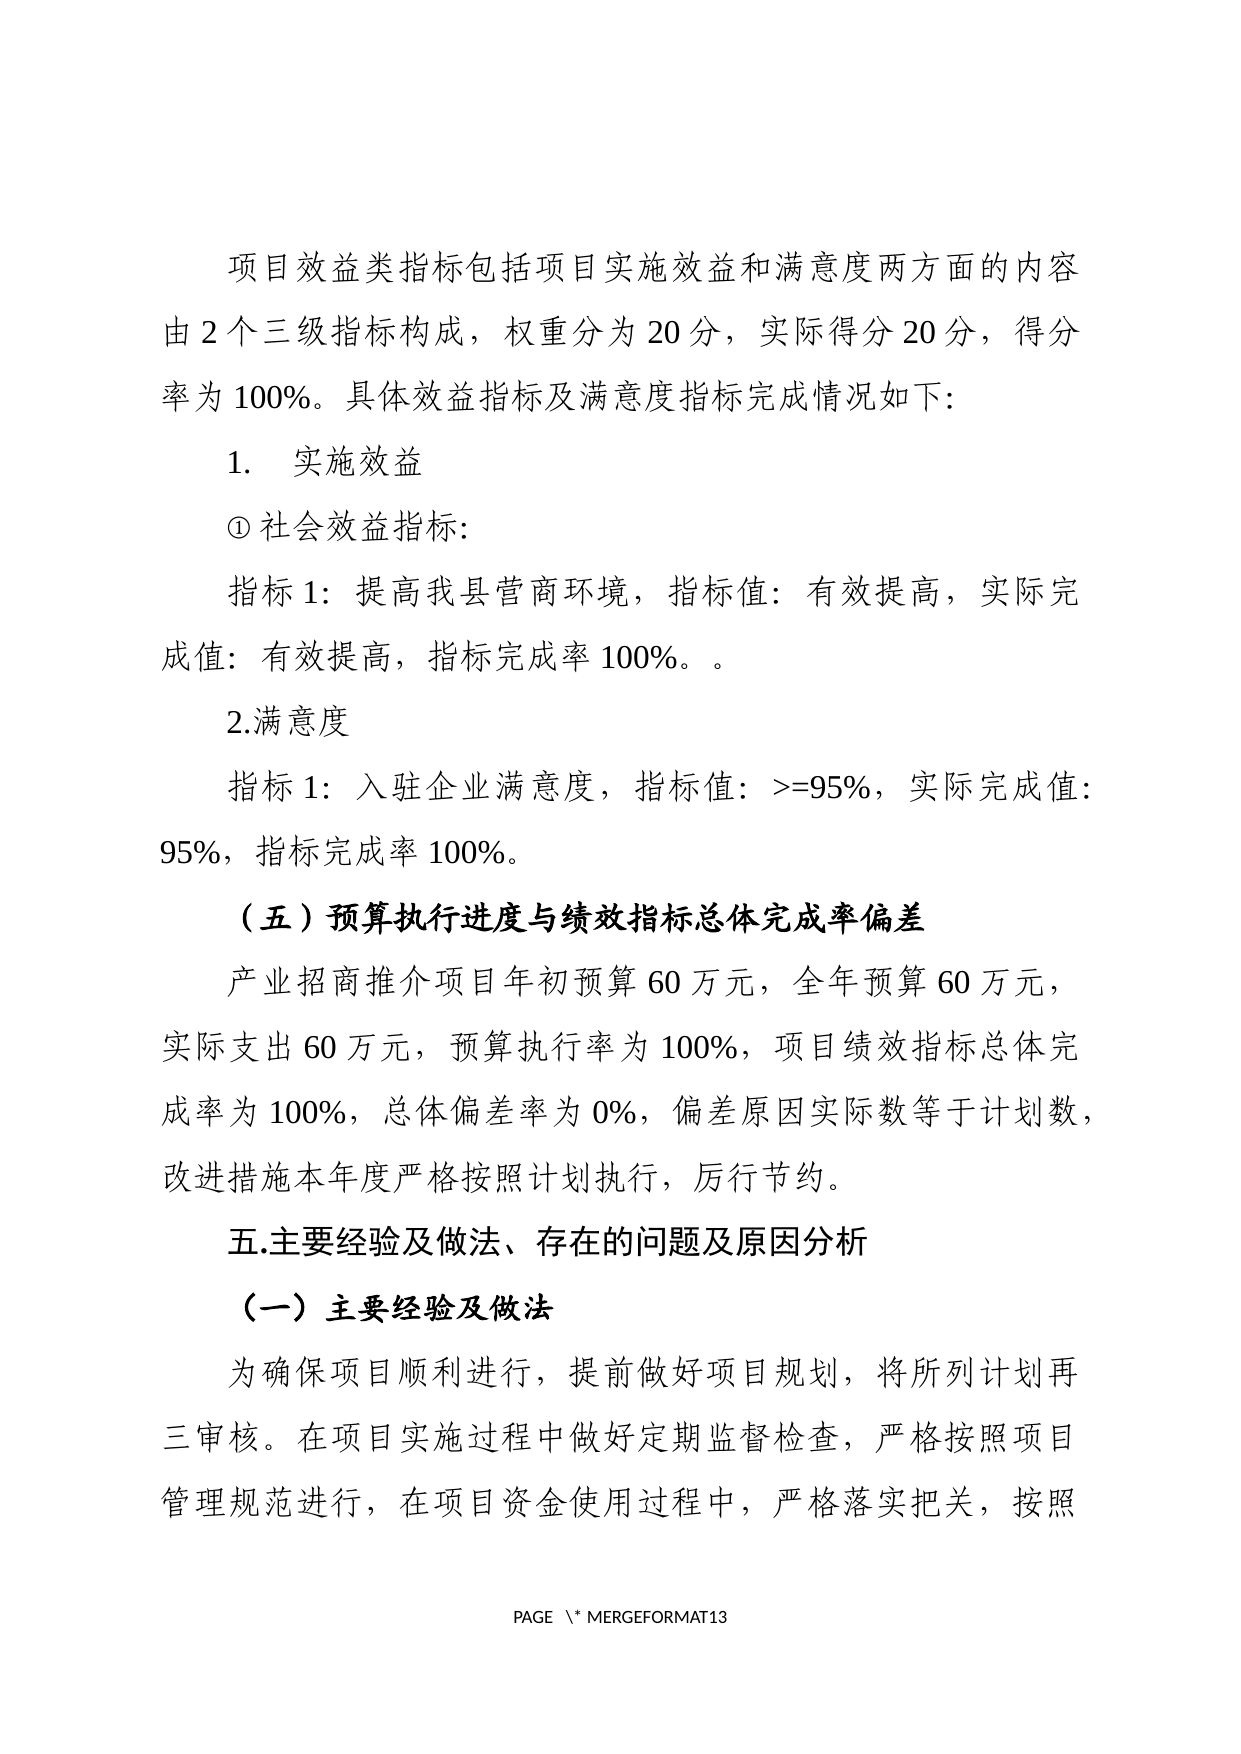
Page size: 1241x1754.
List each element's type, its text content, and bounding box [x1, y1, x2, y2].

text （五）预算执行进度与绩效指标总体完成率偏差 [159, 883, 1081, 948]
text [159, 1338, 1081, 1533]
list 实施效益 [159, 428, 1081, 493]
text （一）主要经验及做法 [159, 1273, 1081, 1338]
text 产业招商推介项目年初预算60万元，全年预算60万元，实际支出60万元，预算执行率为100%，项目绩效指标总体完成率为100%，总体偏差率为0%，偏差原因实际数等于计划数，改进措施本年度严格按照计划执行，厉行节约。 [159, 948, 1081, 1208]
text 指标1：提高我县营商环境，指标值：有效提高，实际完成值：有效提高，指标完成率100%。。 [159, 558, 1081, 688]
text 五.主要经验及做法、存在的问题及原因分析 [159, 1208, 1081, 1273]
text 指标1：入驻企业满意度，指标值：>=95%，实际完成值：95%，指标完成率100%。 [159, 753, 1081, 883]
text 项目效益类指标包括项目实施效益和满意度两方面的内容，由2个三级指标构成，权重分为20分，实际得分20分，得分率为100%。具体效益指标及满意度指标完成情况如下： [159, 233, 1081, 428]
list ①社会效益指标： [159, 493, 1081, 558]
text 2.满意度 [159, 688, 1081, 753]
